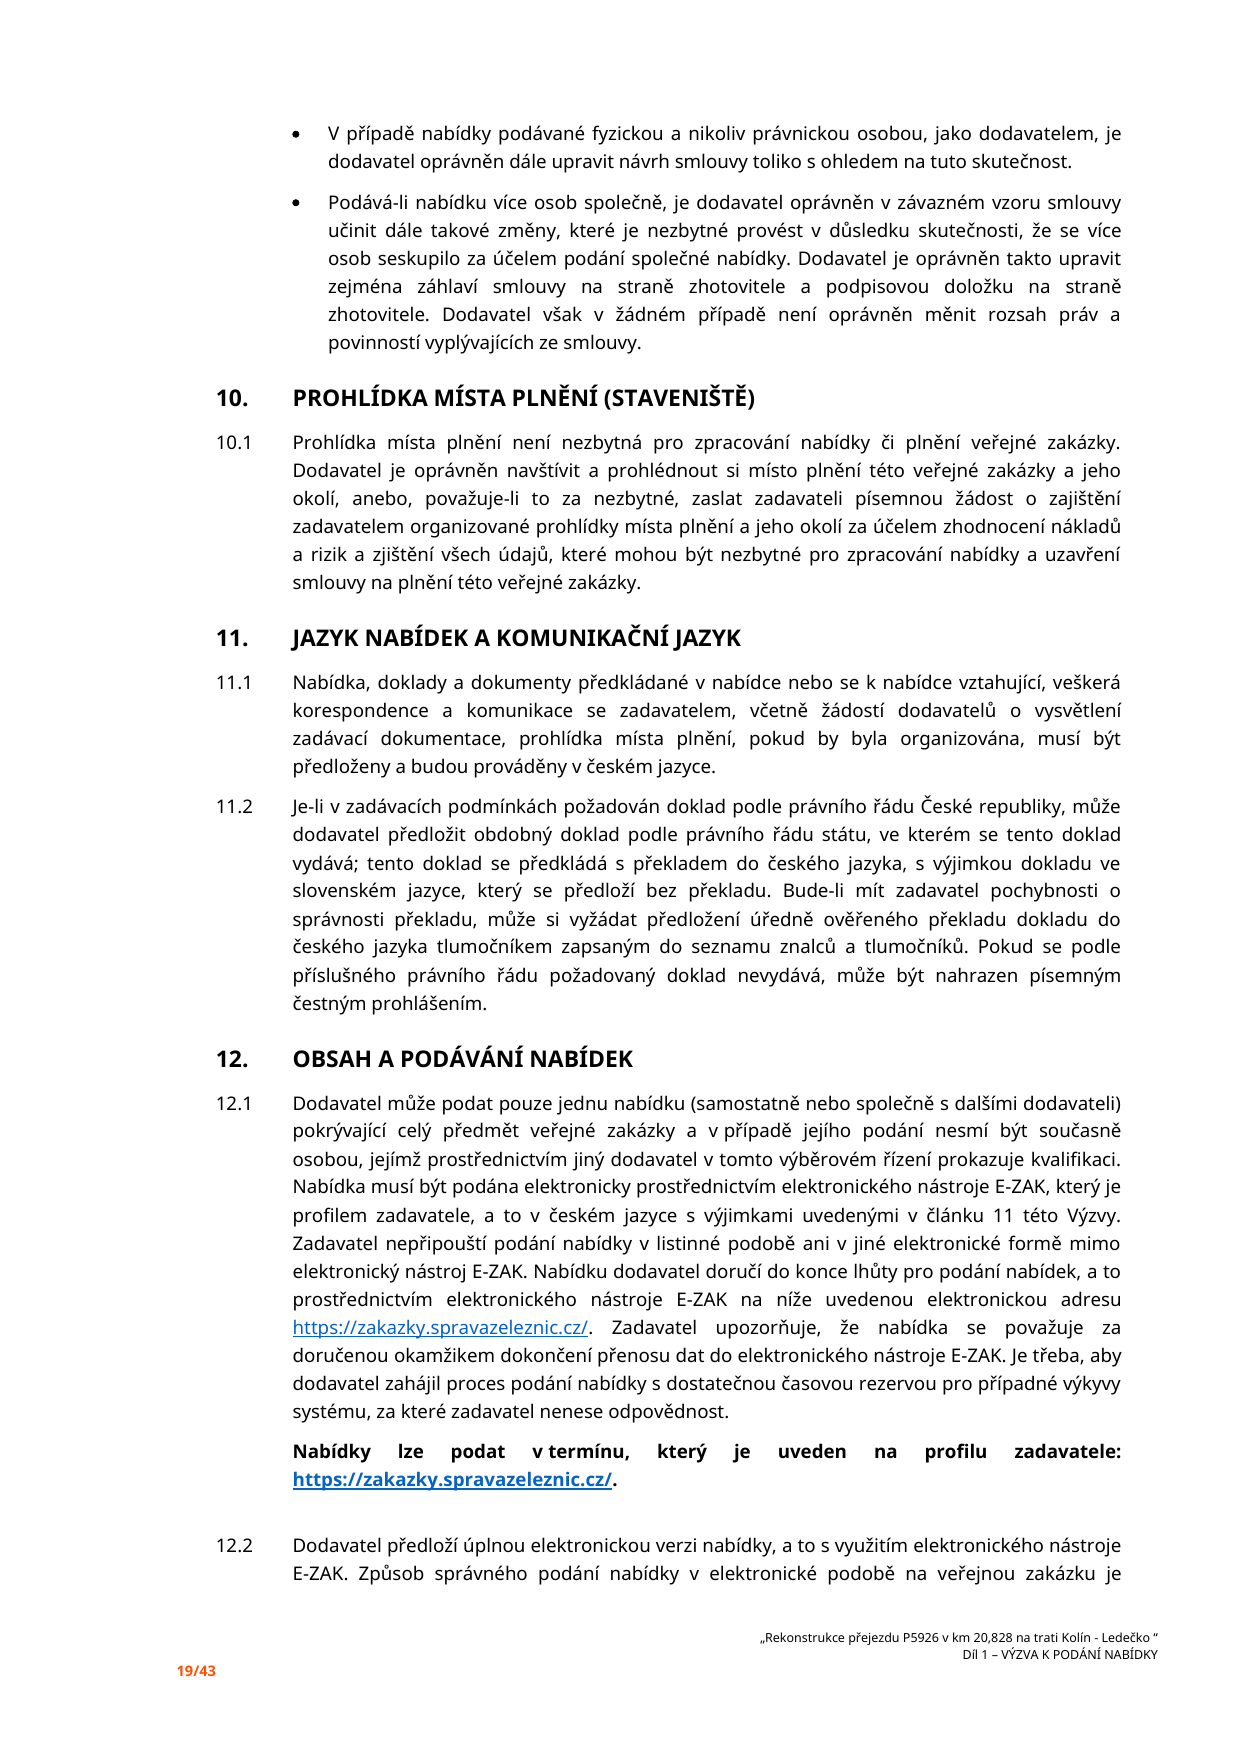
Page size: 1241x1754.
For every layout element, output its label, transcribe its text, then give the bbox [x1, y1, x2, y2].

text Je-li v zadávacích podmínkách požadován doklad podle právního řádu České republiky, může dodavatel předložit obdobný doklad podle právního řádu státu, ve kterém se tento doklad vydává; tento doklad se předkládá s překladem do českého jazyka, s výjimkou dokladu ve slovenském jazyce, který se předloží bez překladu. Bude-li mít zadavatel pochybnosti o správnosti překladu, může si vyžádat předložení úředně ověřeného překladu dokladu do českého jazyka tlumočníkem zapsaným do seznamu znalců a tlumočníků. Pokud se podle příslušného právního řádu požadovaný doklad nevydává, může být nahrazen písemným čestným prohlášením. [216, 794, 1122, 1015]
text OBSAH A PODÁVÁNÍ NABÍDEK [216, 1043, 1122, 1074]
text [216, 1533, 1122, 1586]
text Nabídka, doklady a dokumenty předkládané v nabídce nebo se k nabídce vztahující, veškerá korespondence a komunikace se zadavatelem, včetně žádostí dodavatelů o vysvětlení zadávací dokumentace, prohlídka místa plnění, pokud by byla organizována, musí být předloženy a budou prováděny v českém jazyce. [216, 669, 1122, 779]
text Nabídky lze podat v termínu, který je uveden na profilu zadavatele: https://zakazky.spravazeleznic.cz/. [292, 1438, 1122, 1492]
text V případě nabídky podávané fyzickou a nikoliv právnickou osobou, jako dodavatelem, je dodavatel oprávněn dále upravit návrh smlouvy toliko s ohledem na tuto skutečnost. [292, 121, 1122, 174]
text Dodavatel může podat pouze jednu nabídku (samostatně nebo společně s dalšími dodavateli) pokrývající celý předmět veřejné zakázky a v případě jejího podání nesmí být současně osobou, jejímž prostřednictvím jiný dodavatel v tomto výběrovém řízení prokazuje kvalifikaci. Nabídka musí být podána elektronicky prostřednictvím elektronického nástroje E-ZAK, který je profilem zadavatele, a to v českém jazyce s výjimkami uvedenými v článku 11 této Výzvy. Zadavatel nepřipouští podání nabídky v listinné podobě ani v jiné elektronické formě mimo elektronický nástroj E-ZAK. Nabídku dodavatel doručí do konce lhůty pro podání nabídek, a to prostřednictvím elektronického nástroje E-ZAK na níže uvedenou elektronickou adresu https://zakazky.spravazeleznic.cz/. Zadavatel upozorňuje, že nabídka se považuje za doručenou okamžikem dokončení přenosu dat do elektronického nástroje E-ZAK. Je třeba, aby dodavatel zahájil proces podání nabídky s dostatečnou časovou rezervou pro případné výkyvy systému, za které zadavatel nenese odpovědnost. [216, 1090, 1122, 1423]
text Podává-li nabídku více osob společně, je dodavatel oprávněn v závazném vzoru smlouvy učinit dále takové změny, které je nezbytné provést v důsledku skutečnosti, že se více osob seskupilo za účelem podání společné nabídky. Dodavatel je oprávněn takto upravit zejména záhlaví smlouvy na straně zhotovitele a podpisovou doložku na straně zhotovitele. Dodavatel však v žádném případě není oprávněn měnit rozsah práv a povinností vyplývajících ze smlouvy. [292, 189, 1122, 355]
text PROHLÍDKA MÍSTA PLNĚNÍ (STAVENIŠTĚ) [216, 382, 1122, 413]
text Prohlídka místa plnění není nezbytná pro zpracování nabídky či plnění veřejné zakázky. Dodavatel je oprávněn navštívit a prohlédnout si místo plnění této veřejné zakázky a jeho okolí, anebo, považuje-li to za nezbytné, zaslat zadavateli písemnou žádost o zajištění zadavatelem organizované prohlídky místa plnění a jeho okolí za účelem zhodnocení nákladů a rizik a zjištění všech údajů, které mohou být nezbytné pro zpracování nabídky a uzavření smlouvy na plnění této veřejné zakázky. [216, 429, 1122, 595]
text JAZYK NABÍDEK A KOMUNIKAČNÍ JAZYK [216, 622, 1122, 653]
